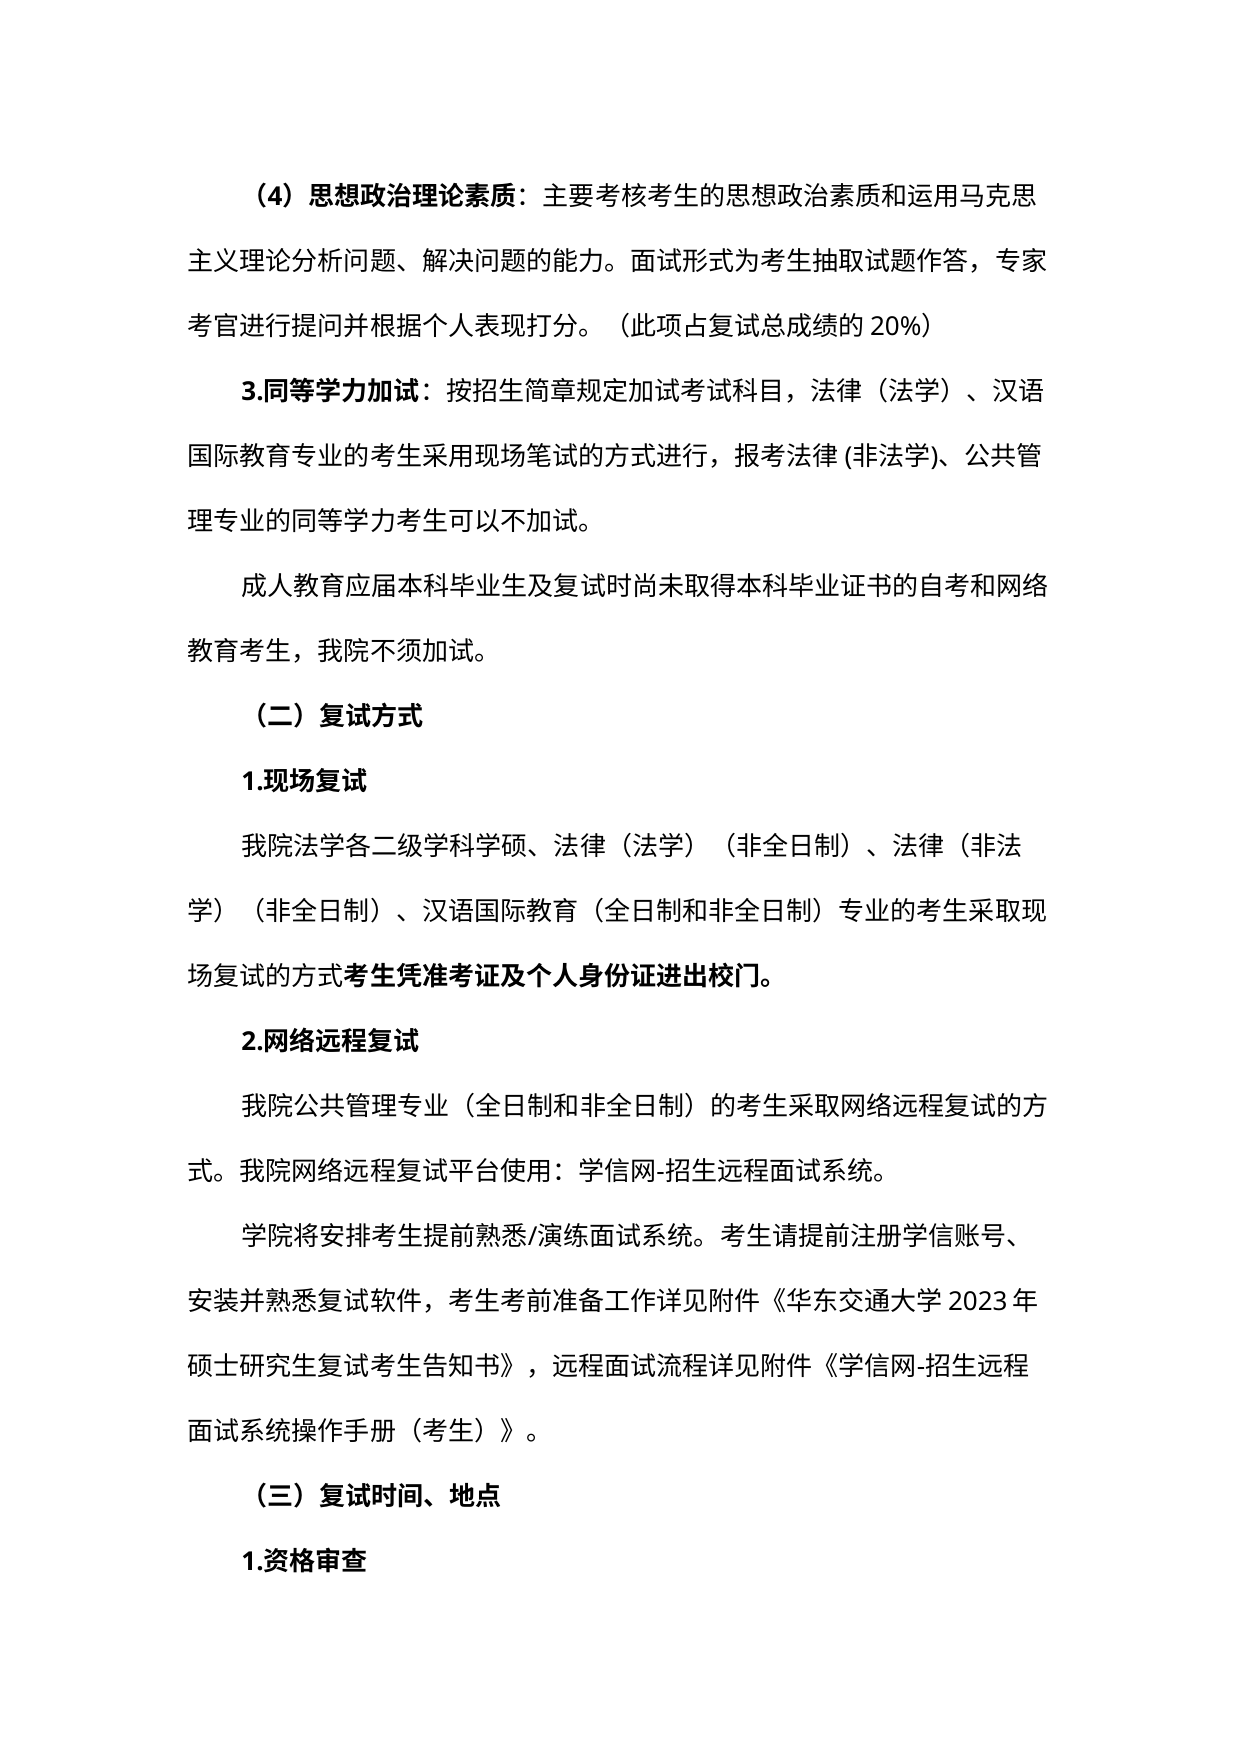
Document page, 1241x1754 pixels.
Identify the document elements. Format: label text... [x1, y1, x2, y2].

text 我院法学各二级学科学硕、法律（法学）（非全日制）、法律（非法学）（非全日制）、汉语国际教育（全日制和非全日制）专业的考生采取现场复试的方式考生凭准考证及个人身份证进出校门。 [187, 812, 1053, 1007]
text （三）复试时间、地点 [187, 1462, 1053, 1527]
text 我院公共管理专业（全日制和非全日制）的考生采取网络远程复试的方式。我院网络远程复试平台使用：学信网-招生远程面试系统。 [187, 1072, 1053, 1202]
text （4）思想政治理论素质：主要考核考生的思想政治素质和运用马克思主义理论分析问题、解决问题的能力。面试形式为考生抽取试题作答，专家考官进行提问并根据个人表现打分。（此项占复试总成绩的20%） [187, 162, 1053, 357]
text 2.网络远程复试 [187, 1007, 1053, 1072]
text 1.现场复试 [187, 747, 1053, 812]
text （二）复试方式 [187, 682, 1053, 747]
text 成人教育应届本科毕业生及复试时尚未取得本科毕业证书的自考和网络教育考生，我院不须加试。 [187, 552, 1053, 682]
text 1.资格审查 [187, 1527, 1053, 1592]
text 学院将安排考生提前熟悉/演练面试系统。考生请提前注册学信账号、安装并熟悉复试软件，考生考前准备工作详见附件《华东交通大学2023年硕士研究生复试考生告知书》，远程面试流程详见附件《学信网-招生远程面试系统操作手册（考生）》。 [187, 1202, 1053, 1462]
text 3.同等学力加试：按招生简章规定加试考试科目，法律（法学）、汉语国际教育专业的考生采用现场笔试的方式进行，报考法律 (非法学)、公共管理专业的同等学力考生可以不加试。 [187, 357, 1053, 552]
